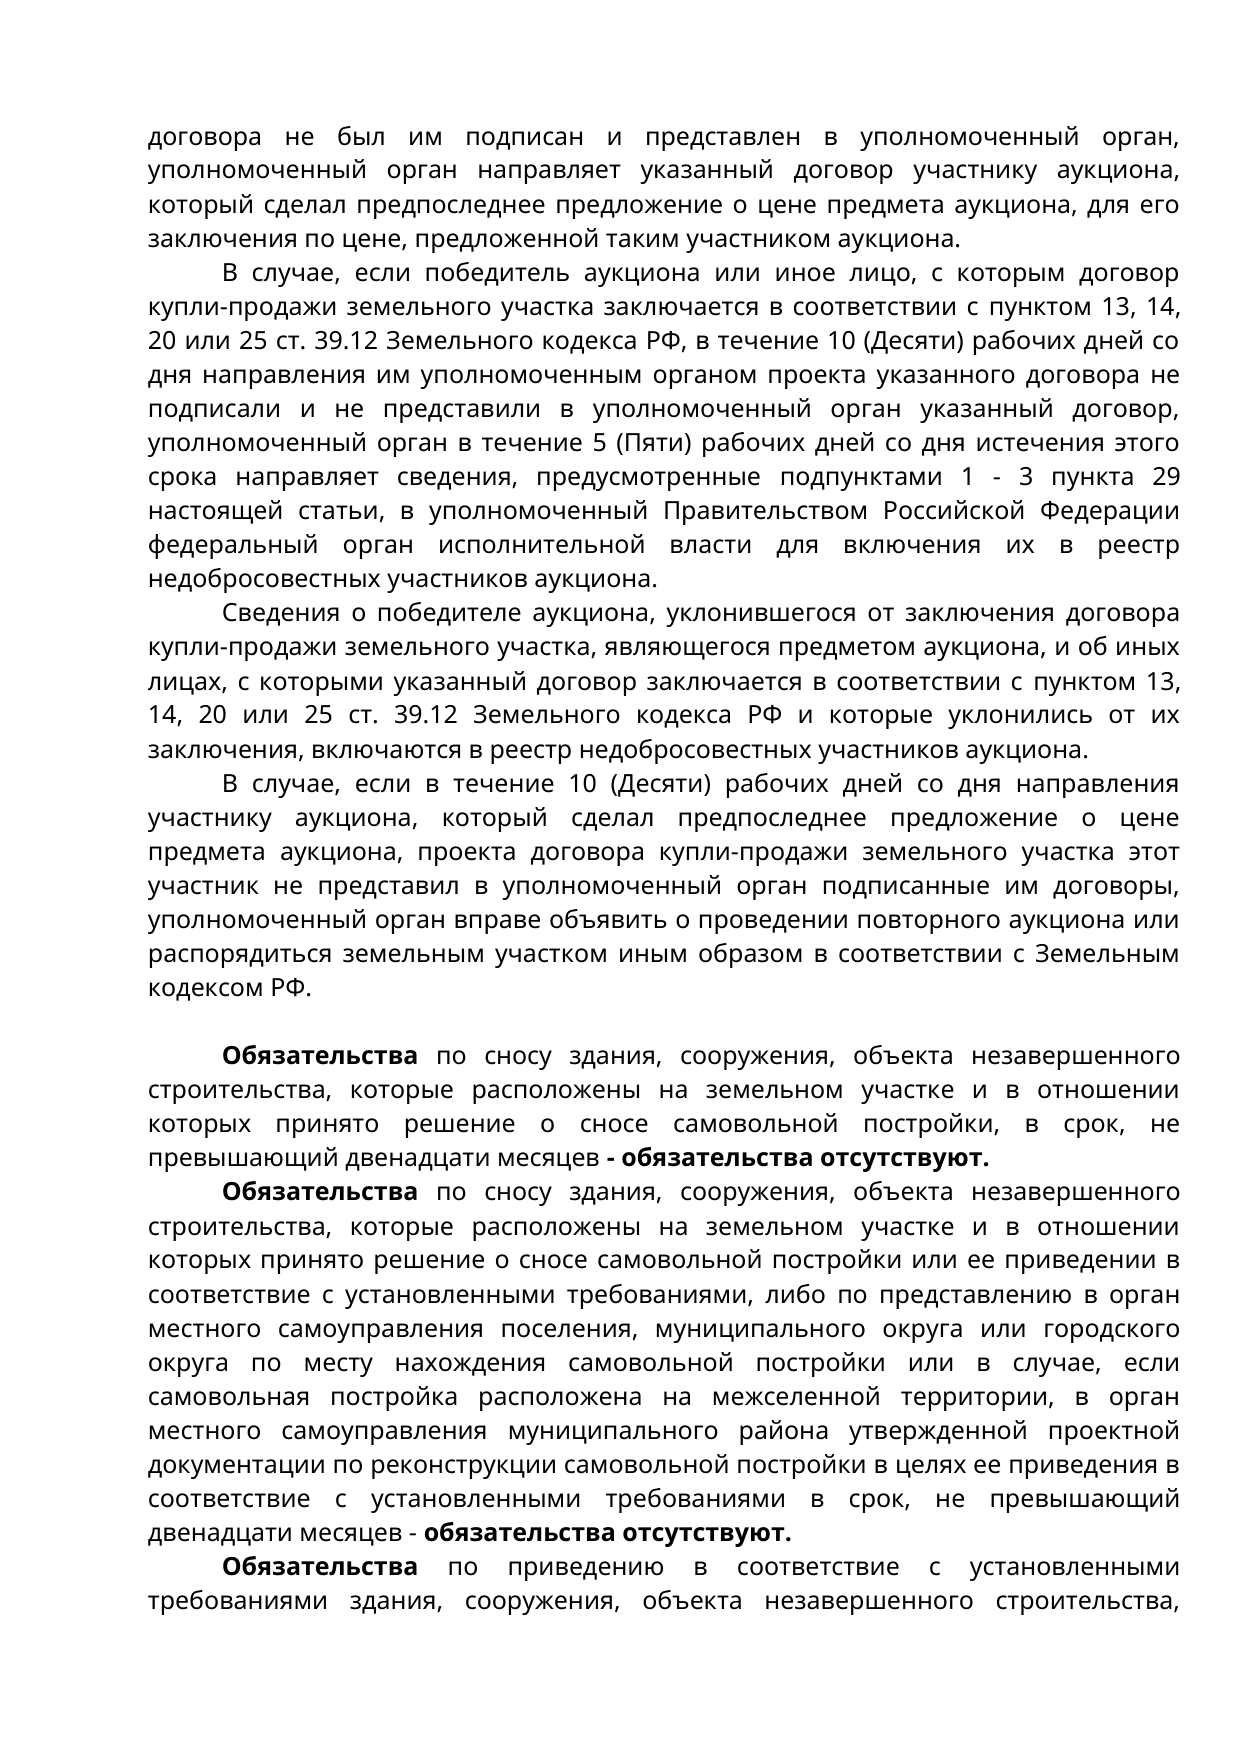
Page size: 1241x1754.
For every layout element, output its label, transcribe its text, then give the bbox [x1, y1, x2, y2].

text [148, 1549, 1181, 1617]
text Обязательства по сносу здания, сооружения, объекта незавершенного строительства, которые расположены на земельном участке и в отношении которых принято решение о сносе самовольной постройки, в срок, не превышающий двенадцати месяцев - обязательства отсутствуют. [148, 1038, 1181, 1174]
text Обязательства по сносу здания, сооружения, объекта незавершенного строительства, которые расположены на земельном участке и в отношении которых принято решение о сносе самовольной постройки или ее приведении в соответствие с установленными требованиями, либо по представлению в орган местного самоуправления поселения, муниципального округа или городского округа по месту нахождения самовольной постройки или в случае, если самовольная постройка расположена на межселенной территории, в орган местного самоуправления муниципального района утвержденной проектной документации по реконструкции самовольной постройки в целях ее приведения в соответствие с установленными требованиями в срок, не превышающий двенадцати месяцев - обязательства отсутствуют. [148, 1174, 1181, 1549]
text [148, 118, 1181, 254]
text В случае, если победитель аукциона или иное лицо, с которым договор купли-продажи земельного участка заключается в соответствии с пунктом 13, 14, 20 или 25 ст. 39.12 Земельного кодекса РФ, в течение 10 (Десяти) рабочих дней со дня направления им уполномоченным органом проекта указанного договора не подписали и не представили в уполномоченный орган указанный договор, уполномоченный орган в течение 5 (Пяти) рабочих дней со дня истечения этого срока направляет сведения, предусмотренные подпунктами 1 - 3 пункта 29 настоящей статьи, в уполномоченный Правительством Российской Федерации федеральный орган исполнительной власти для включения их в реестр недобросовестных участников аукциона. [148, 254, 1181, 595]
text Сведения о победителе аукциона, уклонившегося от заключения договора купли-продажи земельного участка, являющегося предметом аукциона, и об иных лицах, с которыми указанный договор заключается в соответствии с пунктом 13, 14, 20 или 25 ст. 39.12 Земельного кодекса РФ и которые уклонились от их заключения, включаются в реестр недобросовестных участников аукциона. [148, 595, 1181, 765]
text В случае, если в течение 10 (Десяти) рабочих дней со дня направления участнику аукциона, который сделал предпоследнее предложение о цене предмета аукциона, проекта договора купли-продажи земельного участка этот участник не представил в уполномоченный орган подписанные им договоры, уполномоченный орган вправе объявить о проведении повторного аукциона или распорядиться земельным участком иным образом в соответствии с Земельным кодексом РФ. [148, 765, 1181, 1004]
